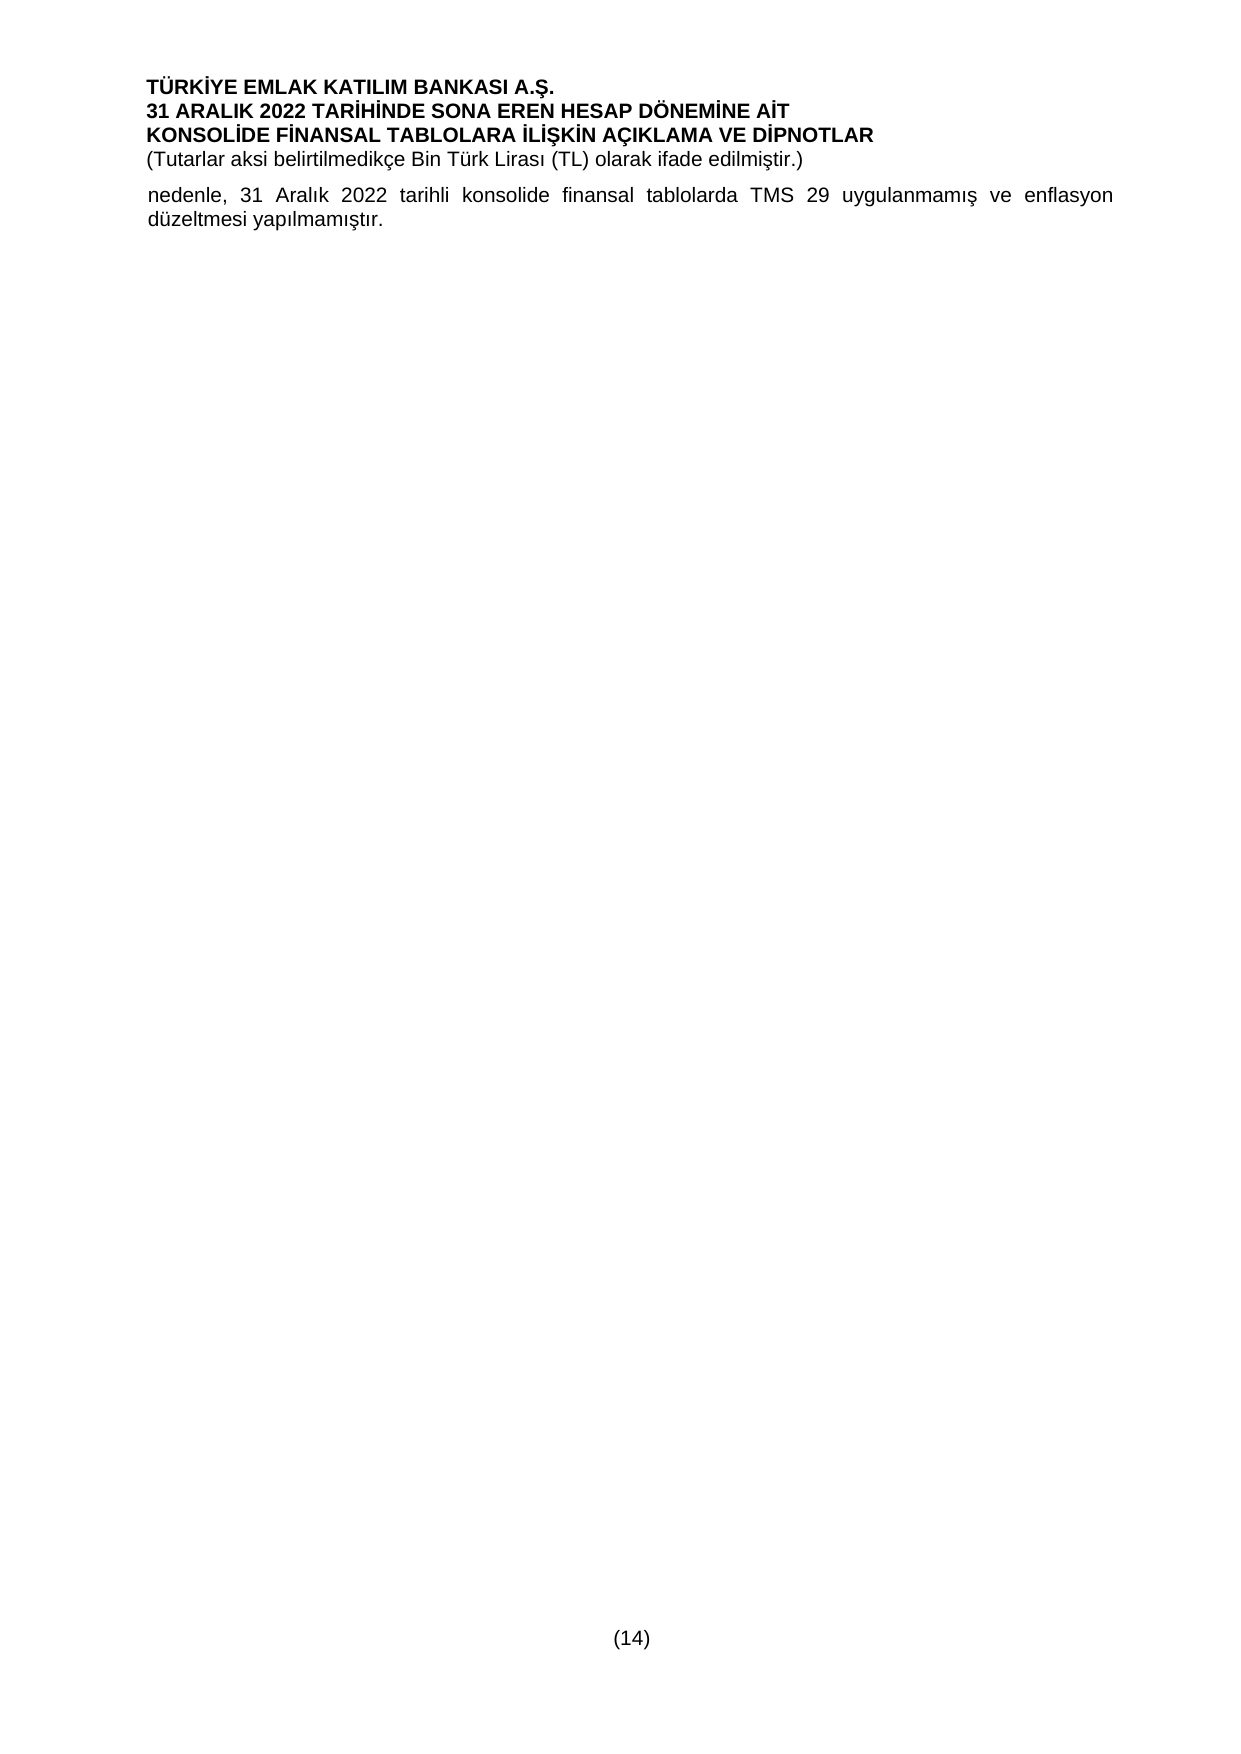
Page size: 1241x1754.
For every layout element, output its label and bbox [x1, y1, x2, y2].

text [148, 183, 1116, 231]
